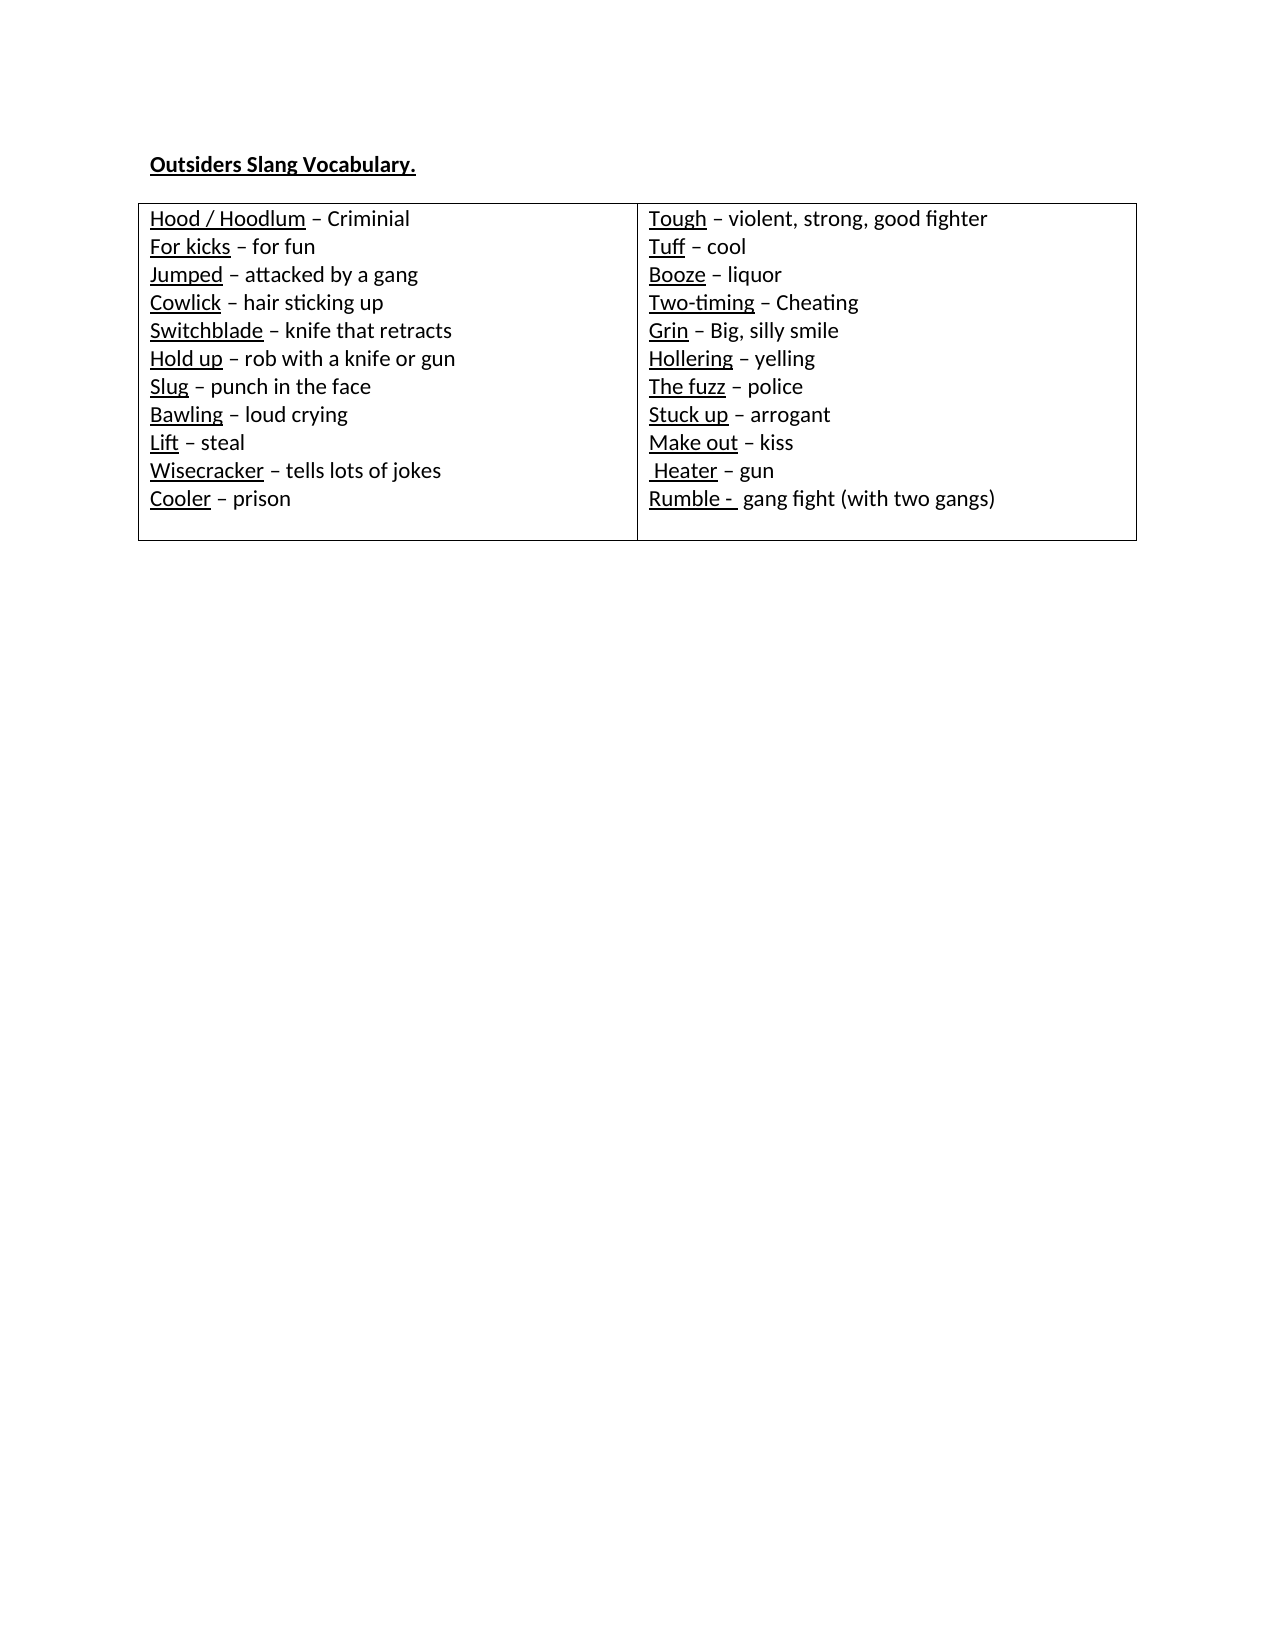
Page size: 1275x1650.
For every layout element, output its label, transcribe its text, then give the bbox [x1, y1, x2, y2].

table_header Tough – violent, strong, good fighter Tuff – cool Booze – liquor Two-timing – Cheating Grin – Big, silly smile Hollering – yelling The fuzz – police Stuck up – arrogant Make out – kiss Heater – gun Rumble - gang fight (with two gangs) [638, 204, 1136, 540]
table_header Hood / Hoodlum – Criminial For kicks – for fun Jumped – attacked by a gang Cowlick – hair sticking up Switchblade – knife that retracts Hold up – rob with a knife or gun Slug – punch in the face Bawling – loud crying Lift – steal Wisecracker – tells lots of jokes Cooler – prison [139, 204, 637, 540]
text Outsiders Slang Vocabulary. [150, 150, 1125, 178]
